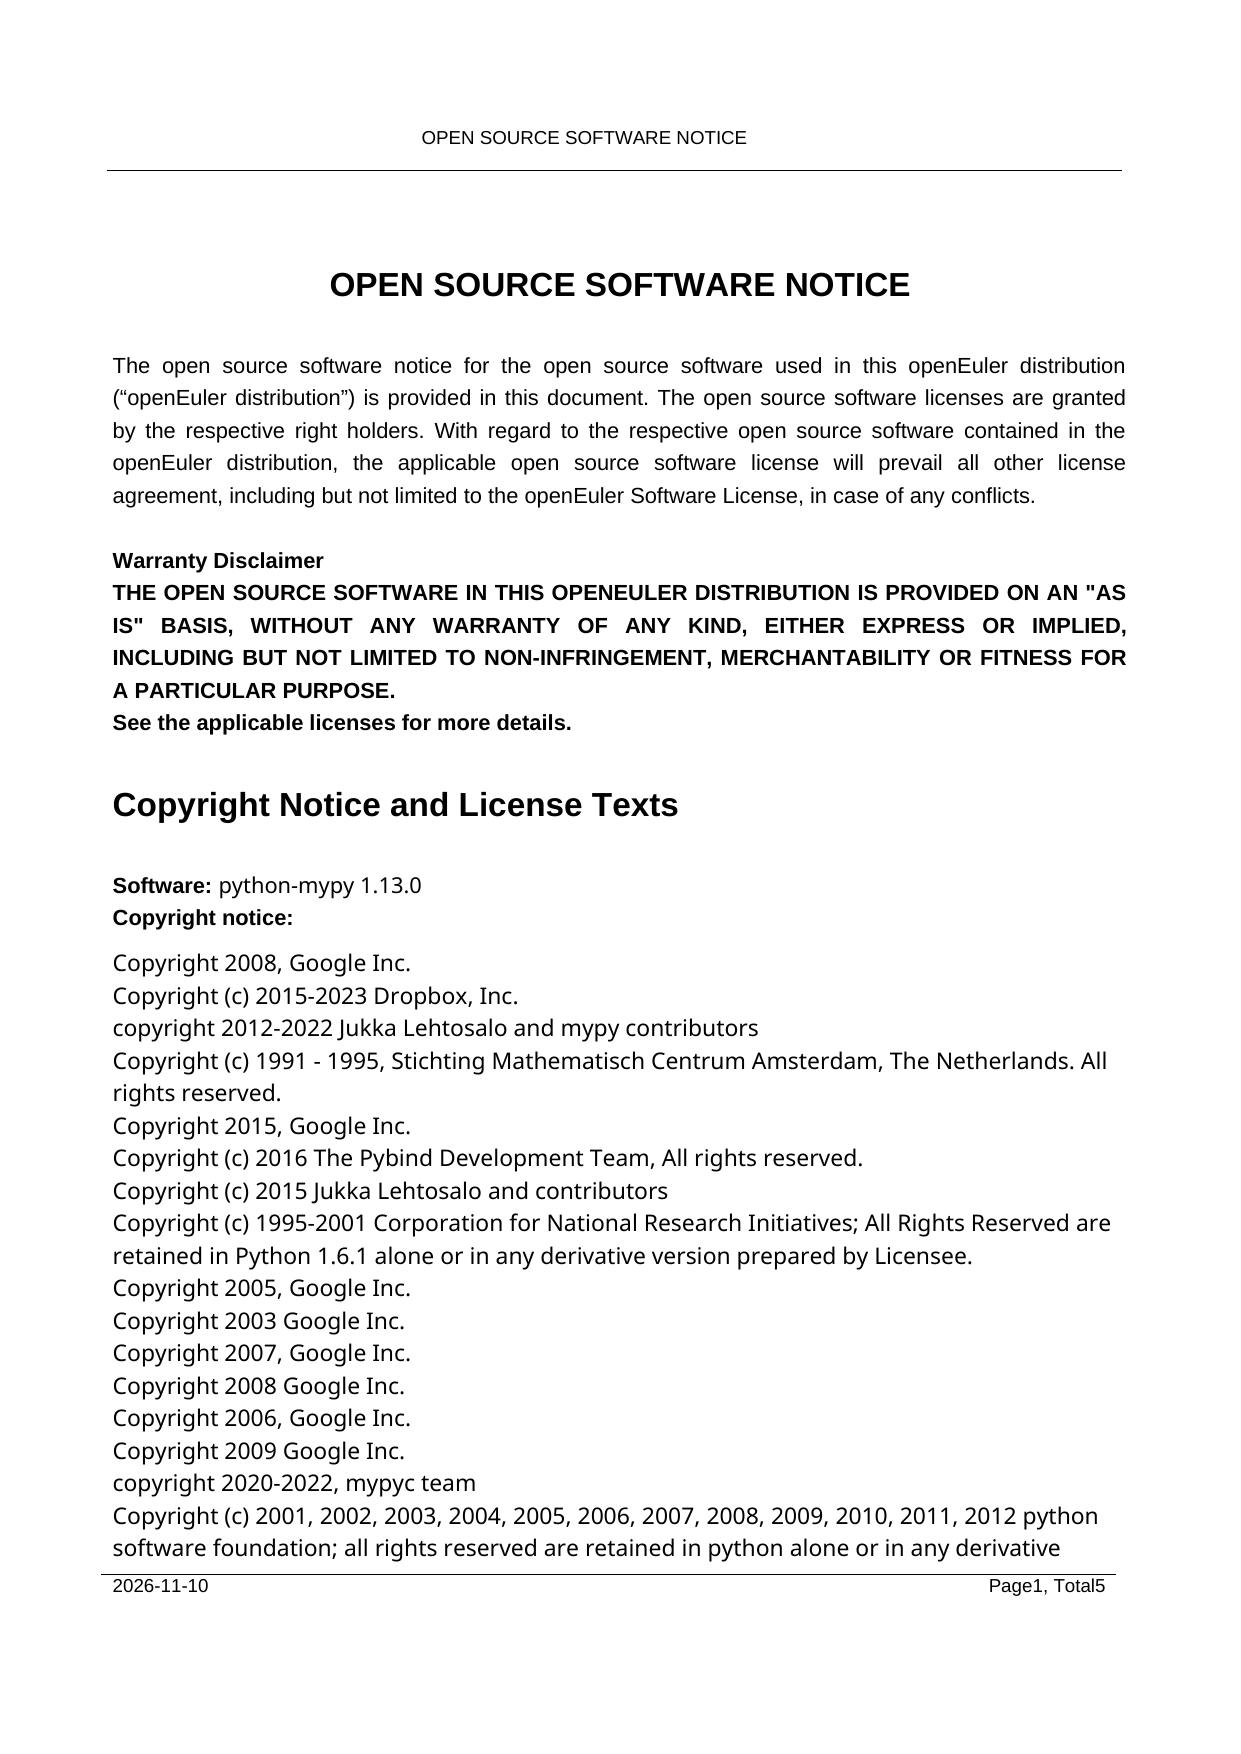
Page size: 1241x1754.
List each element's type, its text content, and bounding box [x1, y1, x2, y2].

text OPEN SOURCE SOFTWARE NOTICE [112, 251, 1128, 316]
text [112, 947, 1128, 1564]
text The open source software notice for the open source software used in this openEuler distribution (“openEuler distribution”) is provided in this document. The open source software licenses are granted by the respective right holders. With regard to the respective open source software contained in the openEuler distribution, the applicable open source software license will prevail all other license agreement, including but not limited to the openEuler Software License, in case of any conflicts. [112, 349, 1128, 511]
text Copyright notice: [112, 901, 1128, 934]
title Software: python-mypy 1.13.0 [112, 869, 1128, 901]
text THE OPEN SOURCE SOFTWARE IN THIS OPENEULER DISTRIBUTION IS PROVIDED ON AN "AS IS" BASIS, WITHOUT ANY WARRANTY OF ANY KIND, EITHER EXPRESS OR IMPLIED, INCLUDING BUT NOT LIMITED TO NON-INFRINGEMENT, MERCHANTABILITY OR FITNESS FOR A PARTICULAR PURPOSE. See the applicable licenses for more details. [112, 576, 1128, 739]
text Copyright Notice and License Texts [112, 771, 1128, 836]
text Warranty Disclaimer [112, 544, 1128, 576]
